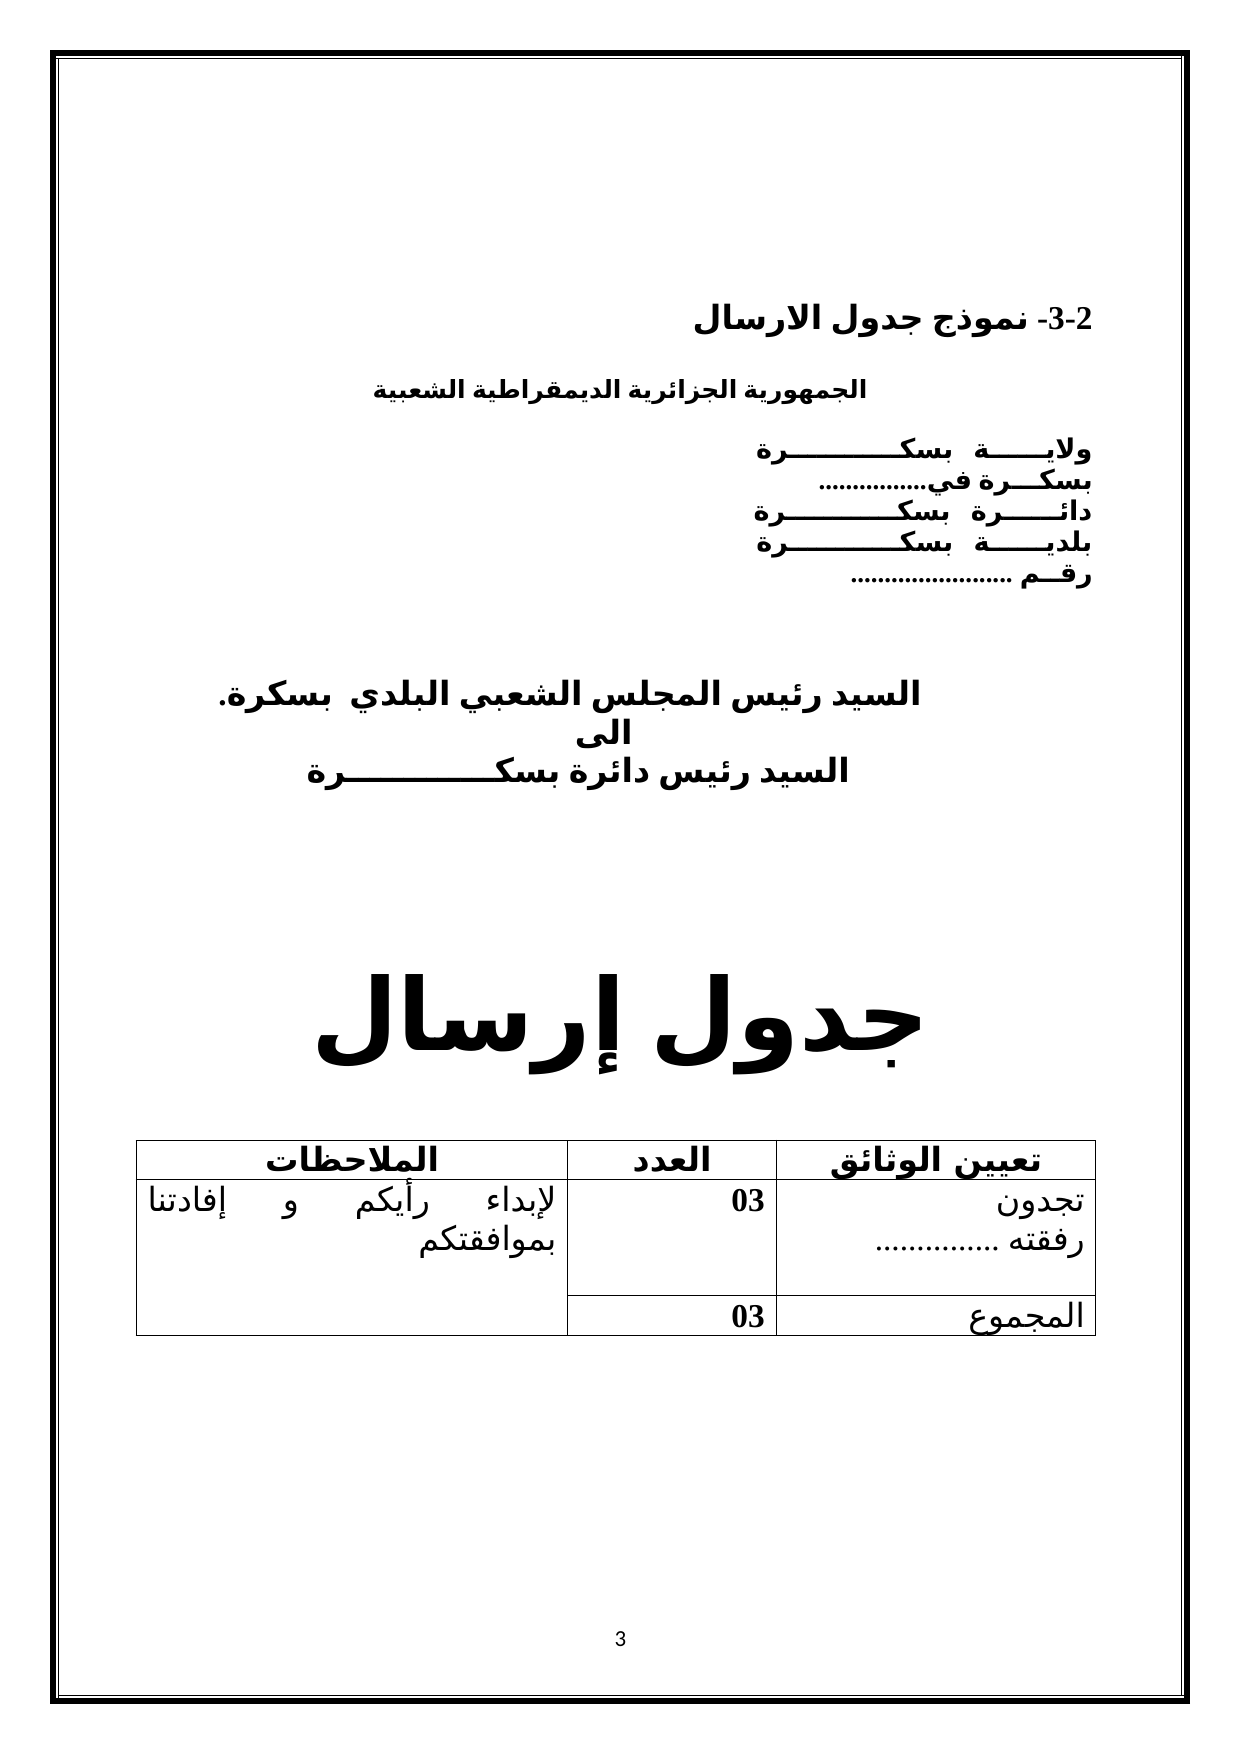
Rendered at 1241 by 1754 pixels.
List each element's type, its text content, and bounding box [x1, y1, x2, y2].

text الجمهورية الجزائرية الديمقراطية الشعبية [147, 375, 1093, 404]
text ولايــــــة بسكــــــــــــرة بسكـــرة في................ [147, 433, 1093, 495]
text بلديــــــة بسكــــــــــــرة [147, 526, 1093, 557]
table_cell لإبداء رأيكم و إفادتنا بموافقتكم [137, 1180, 567, 1295]
text السيد رئيس دائرة بسكـــــــــــــرة [147, 751, 1093, 790]
text دائــــــرة بسكــــــــــــرة [147, 495, 1093, 526]
text 3-2- نموذج جدول الارسال [147, 298, 1093, 337]
table_cell [137, 1295, 567, 1335]
text السيد رئيس المجلس الشعبي البلدي بسكرة. [147, 675, 1093, 713]
text جدول إرسال [147, 957, 1093, 1072]
text الى [147, 713, 1093, 751]
table_cell 03 [568, 1180, 776, 1295]
text رقــم ........................ [147, 557, 1093, 588]
